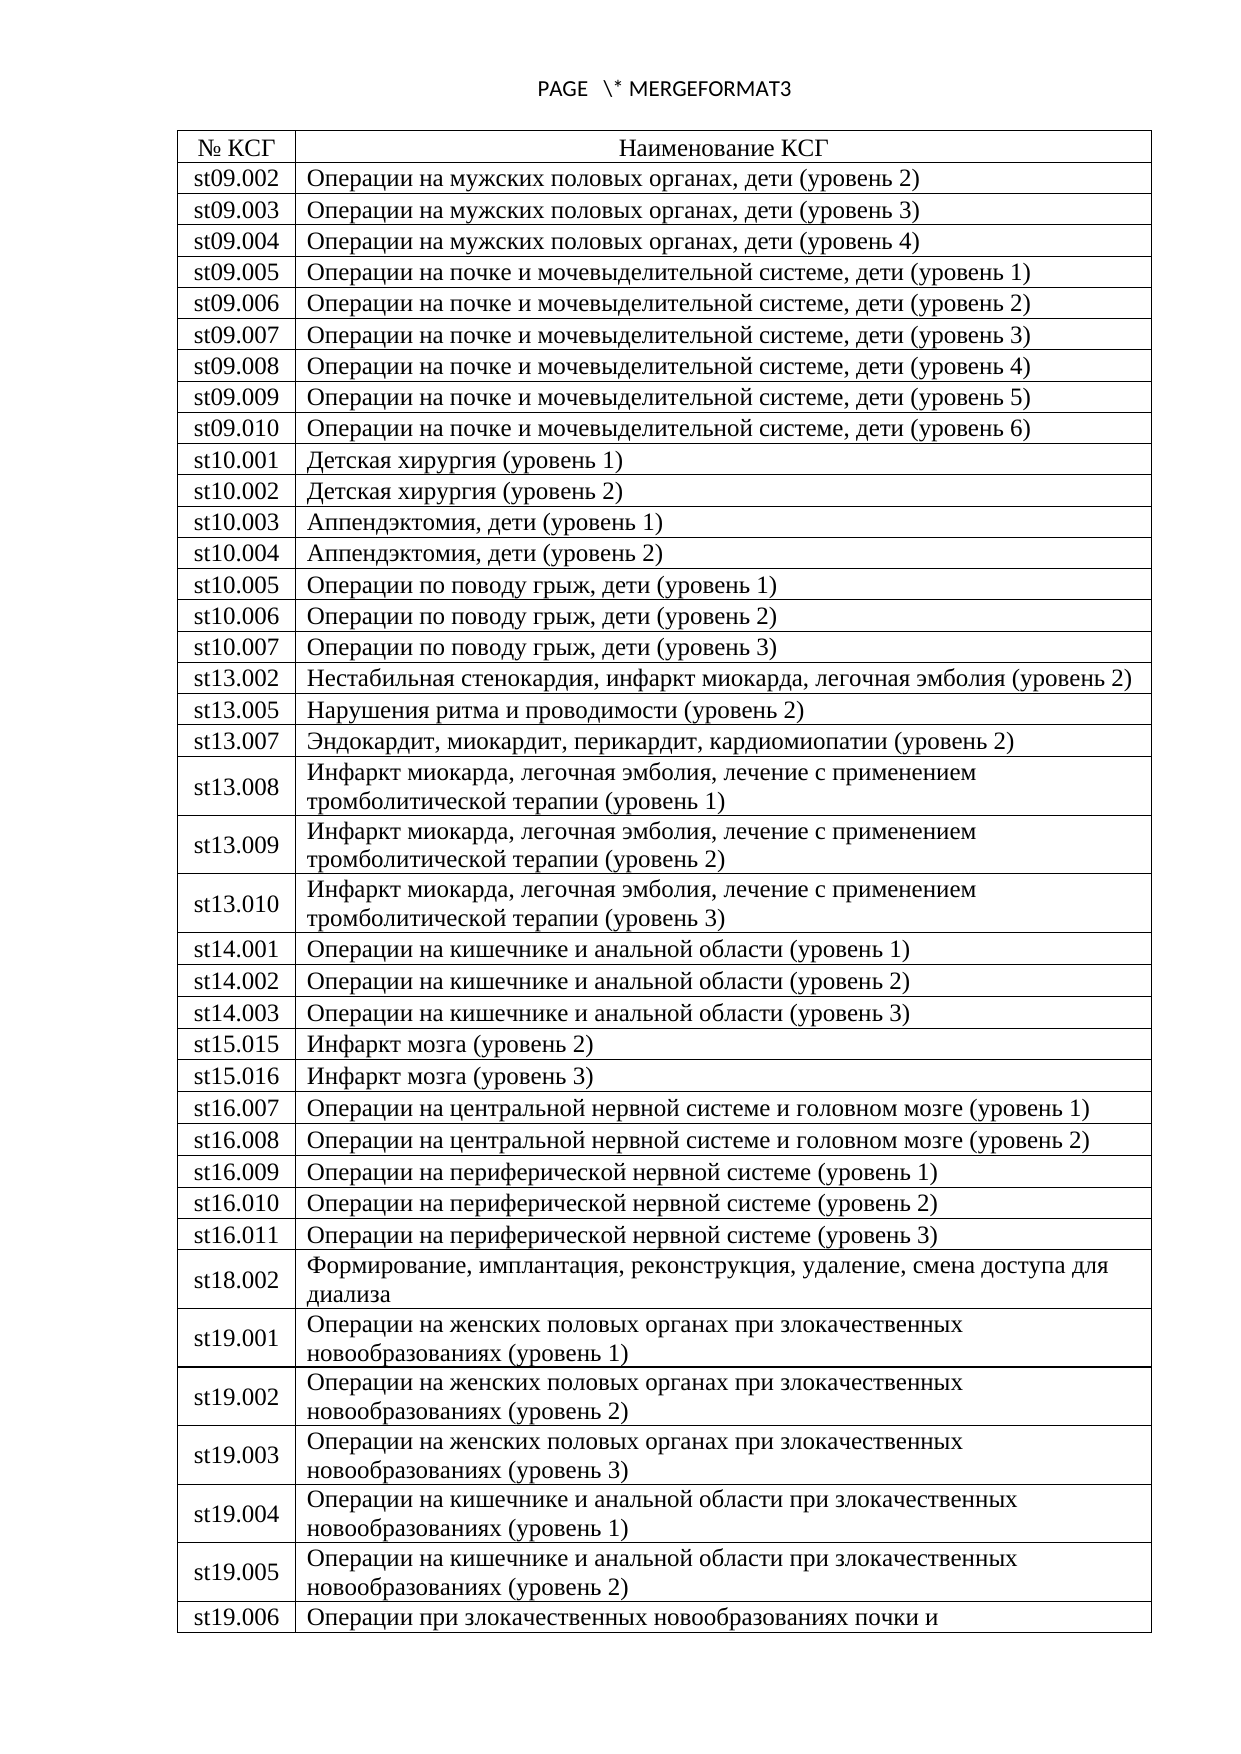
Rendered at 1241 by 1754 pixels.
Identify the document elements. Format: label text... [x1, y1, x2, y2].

table_cell Операции на почке и мочевыделительной системе, дети (уровень 6) [296, 413, 1151, 443]
table_cell st16.009 [178, 1156, 295, 1187]
table_cell Операции по поводу грыж, дети (уровень 2) [296, 600, 1151, 631]
table_cell Операции на кишечнике и анальной области (уровень 1) [296, 933, 1151, 964]
table_cell st15.015 [178, 1029, 295, 1059]
table_cell Операции на кишечнике и анальной области (уровень 2) [296, 965, 1151, 996]
table_cell Нарушения ритма и проводимости (уровень 2) [296, 694, 1151, 724]
table_cell st14.001 [178, 933, 295, 964]
table_cell st09.003 [178, 194, 295, 224]
table_cell st10.002 [178, 475, 295, 506]
table_cell st09.008 [178, 350, 295, 381]
table_cell st14.002 [178, 965, 295, 996]
table_cell st09.006 [178, 288, 295, 318]
table_cell Операции на кишечнике и анальной области при злокачественных новообразованиях (уровень 2) [296, 1543, 1151, 1601]
table_cell st09.005 [178, 257, 295, 287]
table_cell st19.002 [178, 1368, 295, 1425]
table_cell st13.005 [178, 694, 295, 724]
table_cell Операции на почке и мочевыделительной системе, дети (уровень 3) [296, 319, 1151, 349]
table_cell Инфаркт миокарда, легочная эмболия, лечение с применением тромболитической терапии (уровень 1) [296, 757, 1151, 815]
table_cell Операции на женских половых органах при злокачественных новообразованиях (уровень 1) [296, 1309, 1151, 1366]
table_cell Детская хирургия (уровень 2) [296, 475, 1151, 506]
table_cell st14.003 [178, 997, 295, 1027]
table_cell Операции по поводу грыж, дети (уровень 1) [296, 569, 1151, 599]
table_cell st10.004 [178, 538, 295, 568]
table_cell Операции на центральной нервной системе и головном мозге (уровень 1) [296, 1092, 1151, 1123]
table_cell Операции на периферической нервной системе (уровень 2) [296, 1188, 1151, 1218]
table_cell Формирование, имплантация, реконструкция, удаление, смена доступа для диализа [296, 1250, 1151, 1308]
table_cell Инфаркт мозга (уровень 3) [296, 1060, 1151, 1091]
table_cell Операции на женских половых органах при злокачественных новообразованиях (уровень 3) [296, 1426, 1151, 1483]
table_cell Операции на кишечнике и анальной области (уровень 3) [296, 997, 1151, 1027]
table_cell st16.007 [178, 1092, 295, 1123]
table_cell st19.005 [178, 1543, 295, 1601]
table_cell Аппендэктомия, дети (уровень 2) [296, 538, 1151, 568]
table_header Наименование КСГ [296, 131, 1151, 162]
table_cell Операции на почке и мочевыделительной системе, дети (уровень 2) [296, 288, 1151, 318]
table_header № КСГ [178, 131, 295, 162]
table_cell st19.003 [178, 1426, 295, 1483]
table_cell st16.011 [178, 1219, 295, 1249]
table_cell Операции по поводу грыж, дети (уровень 3) [296, 632, 1151, 662]
table_cell st09.010 [178, 413, 295, 443]
table_cell st13.002 [178, 663, 295, 693]
table_cell Нестабильная стенокардия, инфаркт миокарда, легочная эмболия (уровень 2) [296, 663, 1151, 693]
table_cell Операции на мужских половых органах, дети (уровень 3) [296, 194, 1151, 224]
table_cell st09.007 [178, 319, 295, 349]
table_cell st09.004 [178, 225, 295, 256]
table_cell st10.005 [178, 569, 295, 599]
table_cell st13.010 [178, 874, 295, 932]
table_cell st10.003 [178, 507, 295, 537]
table_cell st09.002 [178, 163, 295, 193]
table_cell Операции на периферической нервной системе (уровень 1) [296, 1156, 1151, 1187]
table_cell Операции на кишечнике и анальной области при злокачественных новообразованиях (уровень 1) [296, 1485, 1151, 1542]
table_cell Эндокардит, миокардит, перикардит, кардиомиопатии (уровень 2) [296, 725, 1151, 756]
table_cell Инфаркт мозга (уровень 2) [296, 1029, 1151, 1059]
table_cell Операции на почке и мочевыделительной системе, дети (уровень 4) [296, 350, 1151, 381]
table_cell Операции на центральной нервной системе и головном мозге (уровень 2) [296, 1124, 1151, 1155]
table_cell st19.004 [178, 1485, 295, 1542]
table_cell st19.001 [178, 1309, 295, 1366]
table_cell st13.008 [178, 757, 295, 815]
table_cell Инфаркт миокарда, легочная эмболия, лечение с применением тромболитической терапии (уровень 3) [296, 874, 1151, 932]
table_cell st13.007 [178, 725, 295, 756]
table_cell st18.002 [178, 1250, 295, 1308]
table_cell Операции на почке и мочевыделительной системе, дети (уровень 1) [296, 257, 1151, 287]
table_cell st15.016 [178, 1060, 295, 1091]
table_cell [296, 1602, 1151, 1632]
table_cell Операции на периферической нервной системе (уровень 3) [296, 1219, 1151, 1249]
table_cell st19.006 [178, 1602, 295, 1632]
table_cell Операции на женских половых органах при злокачественных новообразованиях (уровень 2) [296, 1368, 1151, 1425]
table_cell Инфаркт миокарда, легочная эмболия, лечение с применением тромболитической терапии (уровень 2) [296, 816, 1151, 873]
table_cell Операции на почке и мочевыделительной системе, дети (уровень 5) [296, 382, 1151, 412]
table_cell st16.010 [178, 1188, 295, 1218]
table_cell st10.001 [178, 444, 295, 474]
table_cell st16.008 [178, 1124, 295, 1155]
table_cell Детская хирургия (уровень 1) [296, 444, 1151, 474]
table_cell st10.007 [178, 632, 295, 662]
table_cell st09.009 [178, 382, 295, 412]
table_cell Аппендэктомия, дети (уровень 1) [296, 507, 1151, 537]
table_cell Операции на мужских половых органах, дети (уровень 2) [296, 163, 1151, 193]
table_cell st13.009 [178, 816, 295, 873]
table_cell st10.006 [178, 600, 295, 631]
table_cell Операции на мужских половых органах, дети (уровень 4) [296, 225, 1151, 256]
